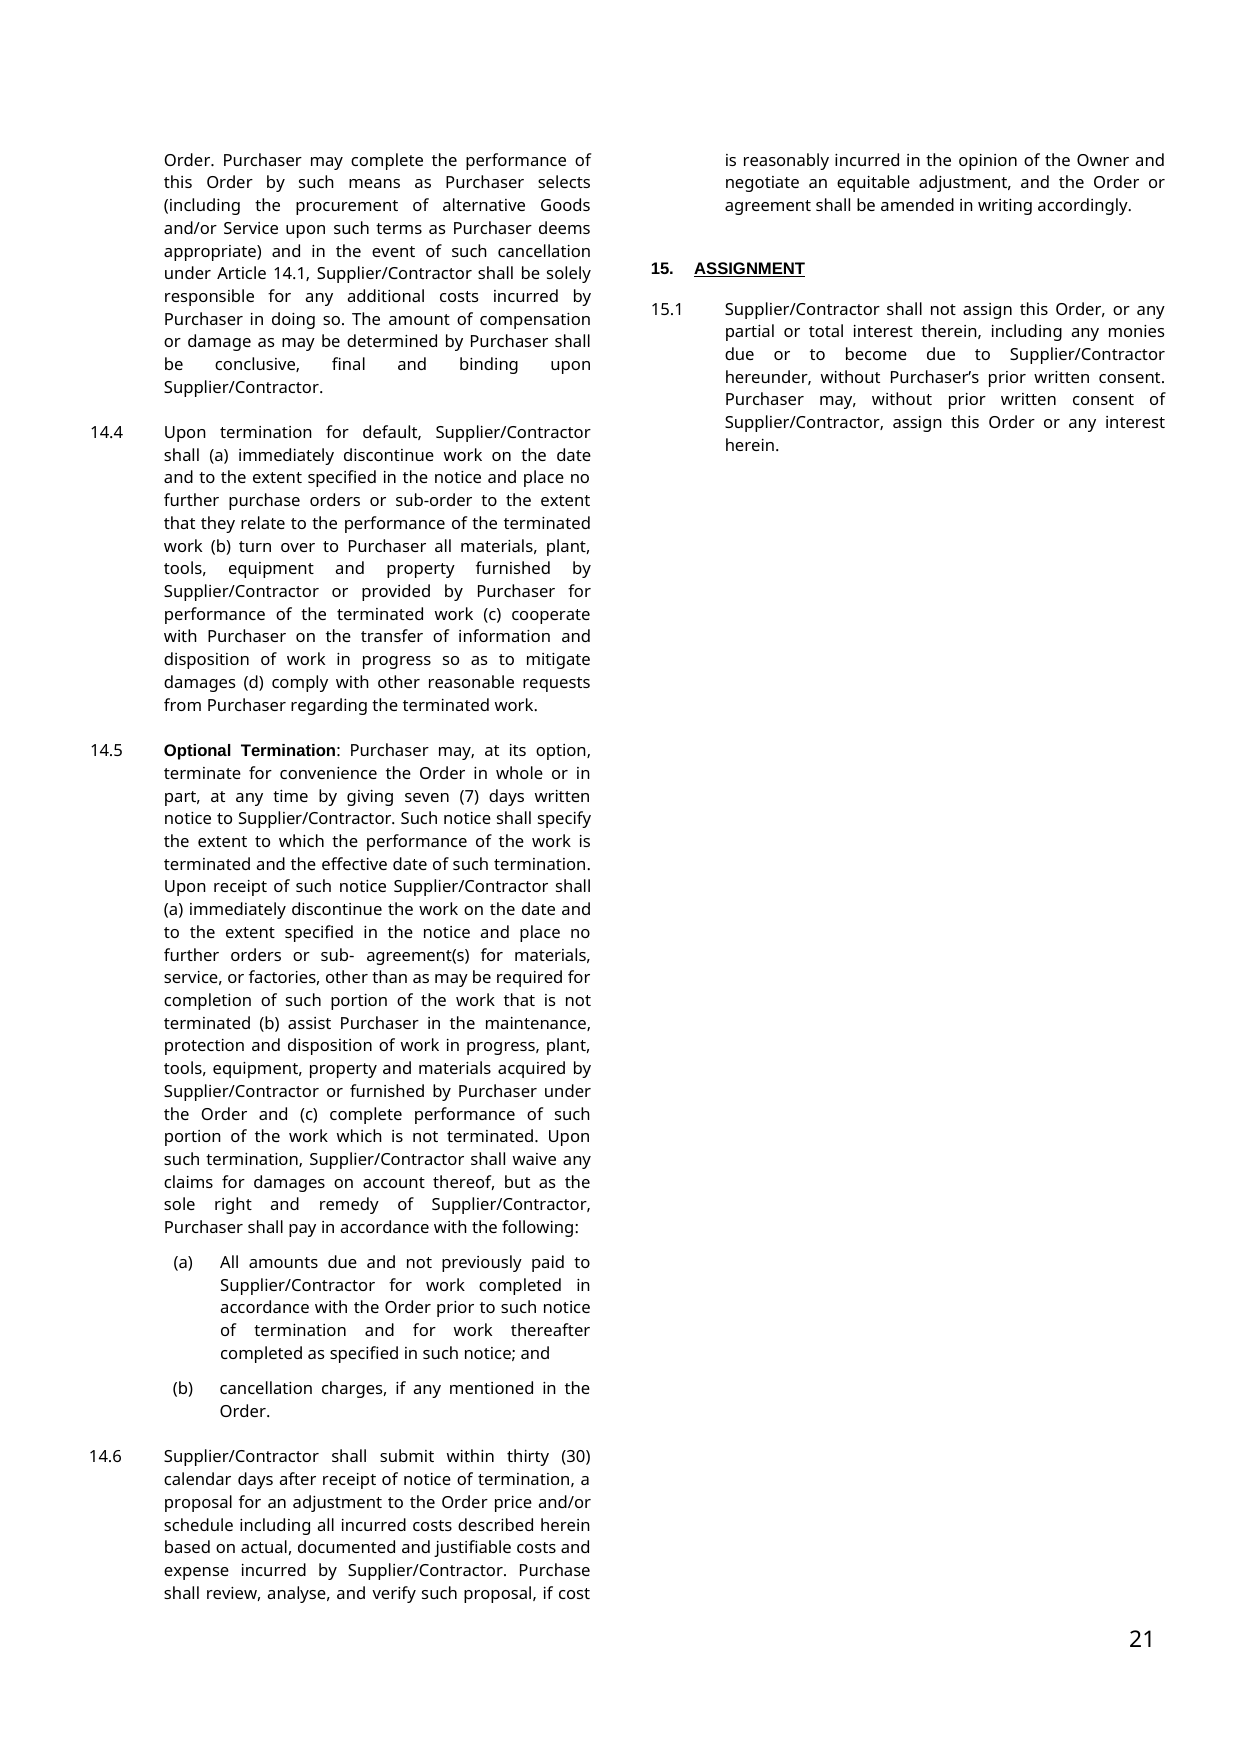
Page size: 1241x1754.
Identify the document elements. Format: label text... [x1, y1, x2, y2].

list Optional Termination: Purchaser may, at its option, terminate for convenience the Order in whole or in part, at any time by giving seven (7) days written notice to Supplier/Contractor. Such notice shall specify the extent to which the performance of the work is terminated and the effective date of such termination. Upon receipt of such notice Supplier/Contractor shall (a) immediately discontinue the work on the date and to the extent specified in the notice and place no further orders or sub- agreement(s) for materials, service, or factories, other than as may be required for completion of such portion of the work that is not terminated (b) assist Purchaser in the maintenance, protection and disposition of work in progress, plant, tools, equipment, property and materials acquired by Supplier/Contractor or furnished by Purchaser under the Order and (c) complete performance of such portion of the work which is not terminated. Upon such termination, Supplier/Contractor shall waive any claims for damages on account thereof, but as the sole right and remedy of Supplier/Contractor, Purchaser shall pay in accordance with the following: [90, 739, 591, 1238]
list Upon termination for default, Supplier/Contractor shall (a) immediately discontinue work on the date and to the extent specified in the notice and place no further purchase orders or sub-order to the extent that they relate to the performance of the terminated work (b) turn over to Purchaser all materials, plant, tools, equipment and property furnished by Supplier/Contractor or provided by Purchaser for performance of the terminated work (c) cooperate with Purchaser on the transfer of information and disposition of work in progress so as to mitigate damages (d) comply with other reasonable requests from Purchaser regarding the terminated work. [90, 421, 591, 716]
list Supplier/Contractor shall submit within thirty (30) calendar days after receipt of notice of termination, a proposal for an adjustment to the Order price and/or schedule including all incurred costs described herein based on actual, documented and justifiable costs and expense incurred by Supplier/Contractor. Purchase shall review, analyse, and verify such proposal, if cost is reasonably incurred in the opinion of the Owner and negotiate an equitable adjustment, and the Order or agreement shall be amended in writing accordingly. [649, 148, 1165, 217]
list All amounts due and not previously paid to Supplier/Contractor for work completed in accordance with the Order prior to such notice of termination and for work thereafter completed as specified in such notice; and [173, 1251, 591, 1364]
list Supplier/Contractor shall not assign this Order, or any partial or total interest therein, including any monies due or to become due to Supplier/Contractor hereunder, without Purchaser’s prior written consent. Purchaser may, without prior written consent of Supplier/Contractor, assign this Order or any interest herein. [651, 297, 1165, 456]
subtitle ASSIGNMENT [651, 259, 1169, 278]
text Order. Purchaser may complete the performance of this Order by such means as Purchaser selects (including the procurement of alternative Goods and/or Service upon such terms as Purchaser deems appropriate) and in the event of such cancellation under Article 14.1, Supplier/Contractor shall be solely responsible for any additional costs incurred by Purchaser in doing so. The amount of compensation or damage as may be determined by Purchaser shall be conclusive, final and binding upon Supplier/Contractor. [164, 148, 591, 398]
list Supplier/Contractor shall submit within thirty (30) calendar days after receipt of notice of termination, a proposal for an adjustment to the Order price and/or schedule including all incurred costs described herein based on actual, documented and justifiable costs and expense incurred by Supplier/Contractor. Purchase shall review, analyse, and verify such proposal, if cost is reasonably incurred in the opinion of the Owner and negotiate an equitable adjustment, and the Order or agreement shall be amended in writing accordingly. [89, 1445, 591, 1604]
list cancellation charges, if any mentioned in the Order. [173, 1377, 590, 1422]
